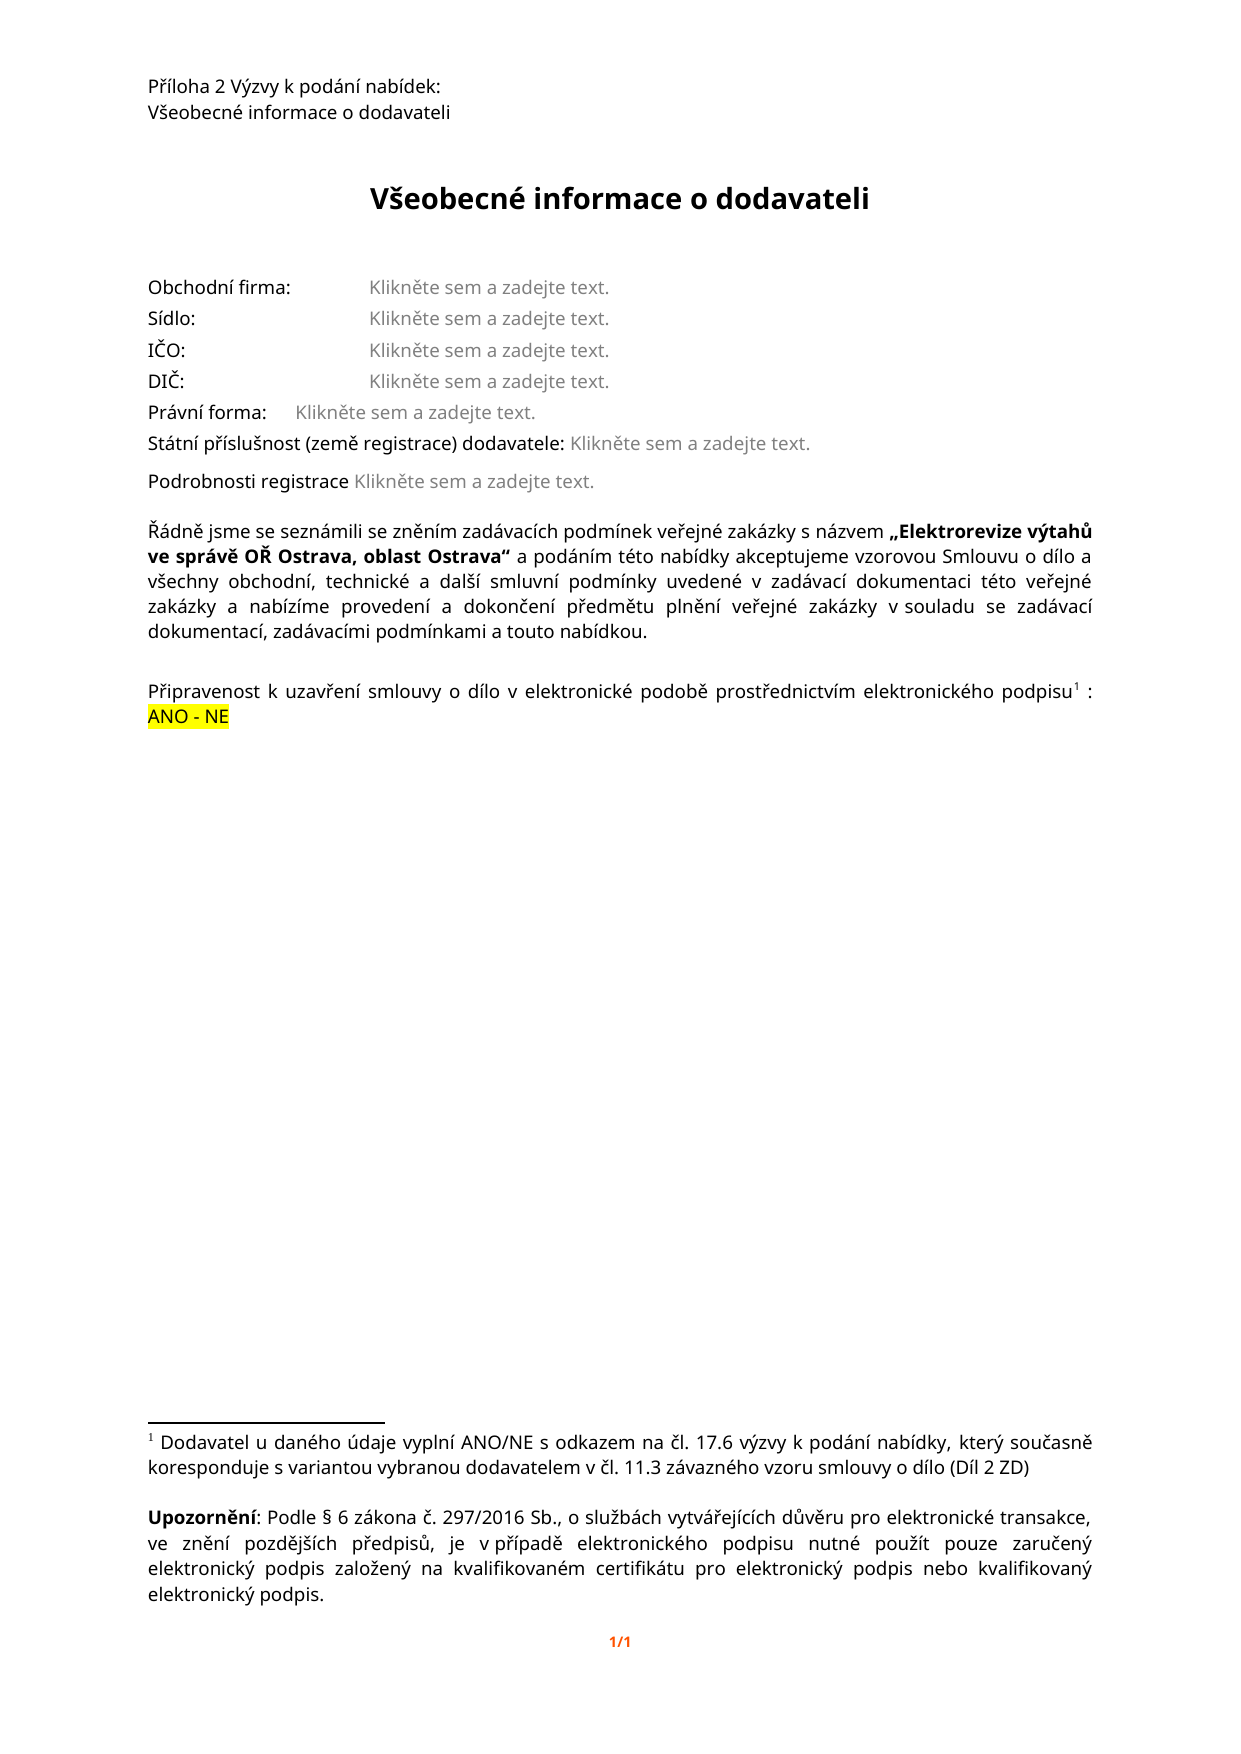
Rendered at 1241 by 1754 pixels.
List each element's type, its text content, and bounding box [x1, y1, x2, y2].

title Všeobecné informace o dodavateli [148, 178, 1093, 218]
text Podrobnosti registrace [148, 468, 1093, 493]
text Připravenost k uzavření smlouvy o dílo v elektronické podobě prostřednictvím elektronického podpisu1 : [148, 678, 1093, 729]
text Státní příslušnost (země registrace) dodavatele: [148, 431, 1093, 456]
text Obchodní firma: [148, 274, 1093, 299]
text Sídlo: [148, 306, 1093, 331]
text IČO: [148, 337, 1093, 362]
text DIČ: [148, 368, 1093, 393]
text Právní forma: [148, 399, 1093, 424]
text Řádně jsme se seznámili se zněním zadávacích podmínek veřejné zakázky s názvem „Elektrorevize výtahů ve správě OŘ Ostrava, oblast Ostrava“ a podáním této nabídky akceptujeme vzorovou Smlouvu o dílo a všechny obchodní, technické a další smluvní podmínky uvedené v zadávací dokumentaci této veřejné zakázky a nabízíme provedení a dokončení předmětu plnění veřejné zakázky v souladu se zadávací dokumentací, zadávacími podmínkami a touto nabídkou. [148, 518, 1093, 643]
